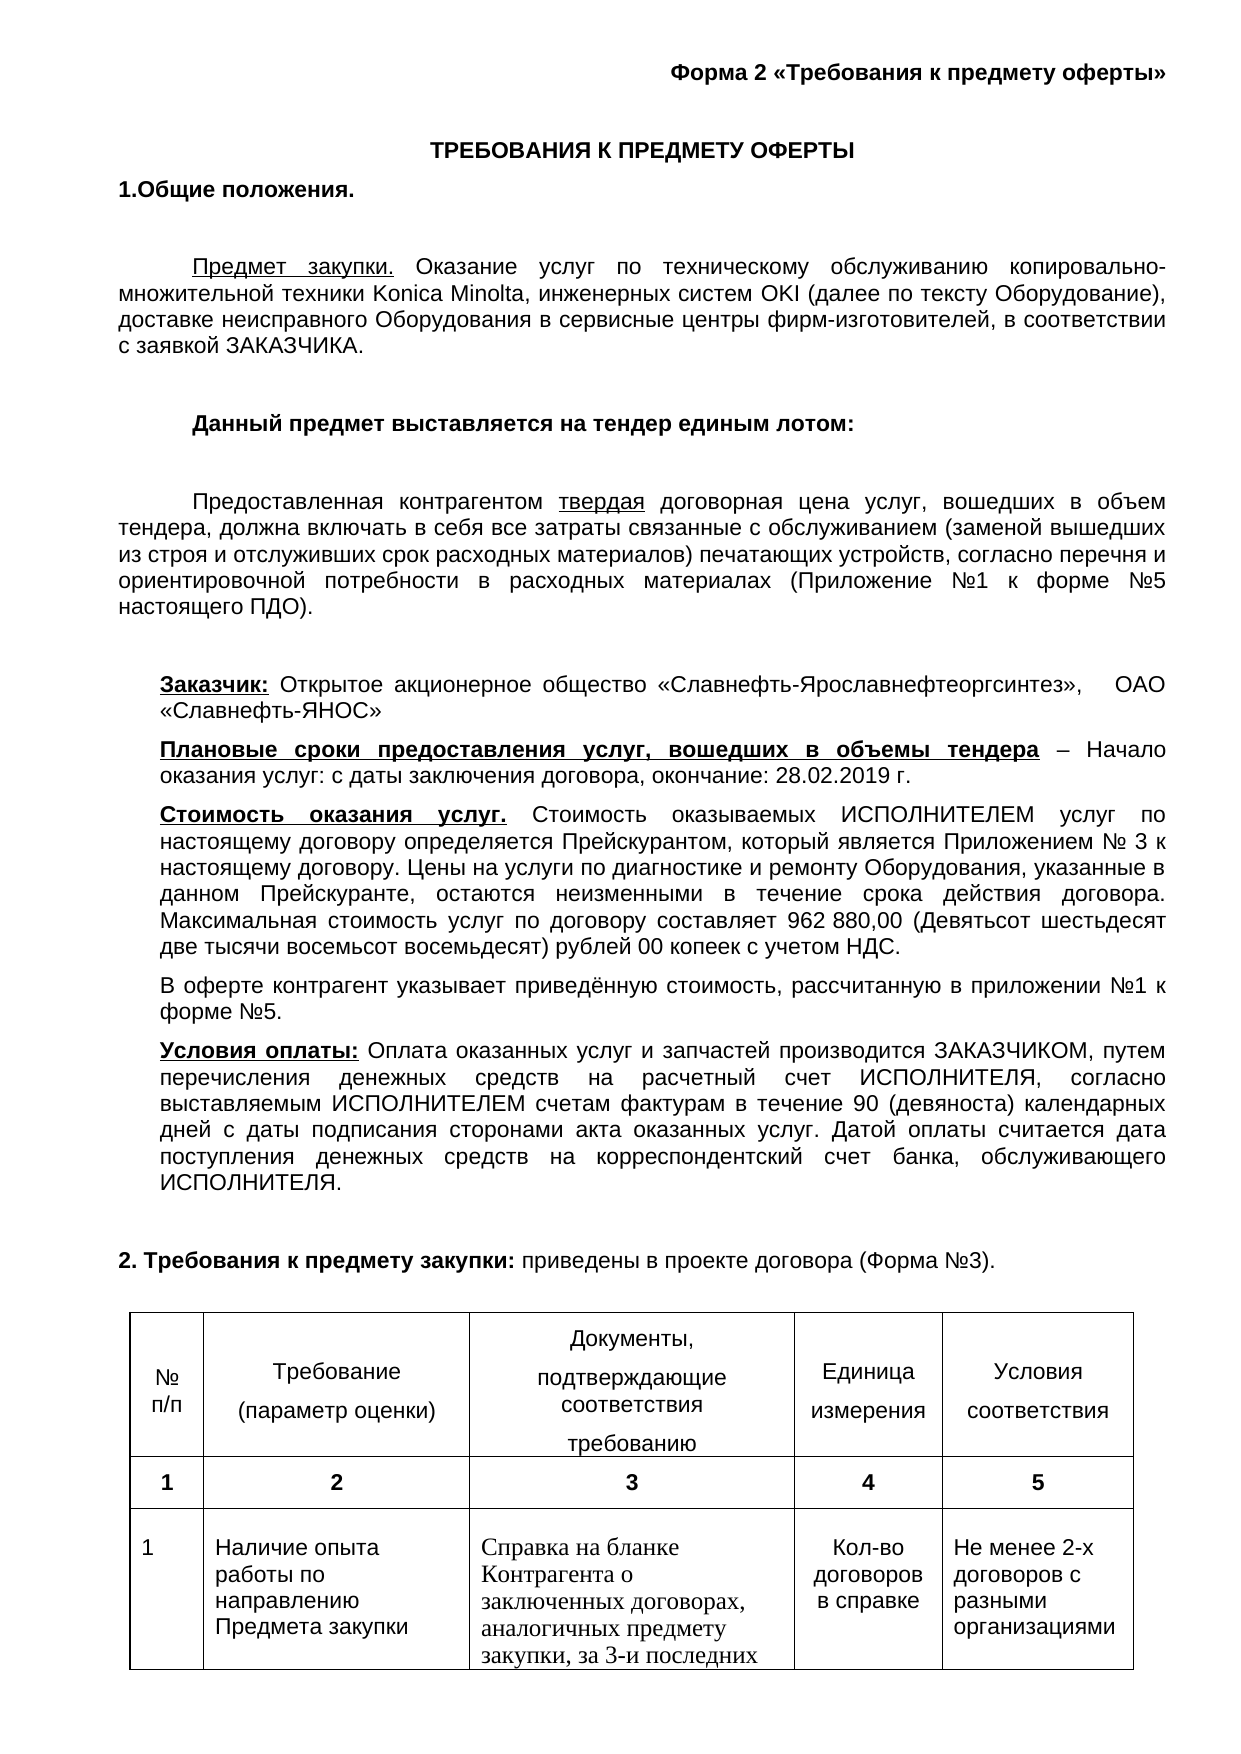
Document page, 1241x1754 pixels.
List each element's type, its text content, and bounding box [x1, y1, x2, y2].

text ТРЕБОВАНИЯ К ПРЕДМЕТУ ОФЕРТЫ [118, 137, 1166, 163]
text Предоставленная контрагентом твердая договорная цена услуг, вошедших в объем тендера, должна включать в себя все затраты связанные с обслуживанием (заменой вышедших из строя и отслуживших срок расходных материалов) печатающих устройств, согласно перечня и ориентировочной потребности в расходных материалах (Приложение №1 к форме №5 настоящего ПДО). [118, 488, 1166, 619]
text 2. Требования к предмету закупки: приведены в проекте договора (Форма №3). [118, 1247, 1166, 1273]
text Стоимость оказания услуг. Стоимость оказываемых ИСПОЛНИТЕЛЕМ услуг по настоящему договору определяется Прейскурантом, который является Приложением № 3 к настоящему договору. Цены на услуги по диагностике и ремонту Оборудования, указанные в данном Прейскуранте, остаются неизменными в течение срока действия договора. Максимальная стоимость услуг по договору составляет 962 880,00 (Девятьсот шестьдесят две тысячи восемьсот восемьдесят) рублей 00 копеек с учетом НДС. [159, 801, 1166, 959]
table_cell 1 [131, 1457, 203, 1508]
text Форма 2 «Требования к предмету оферты» [118, 59, 1166, 85]
table_cell 5 [943, 1457, 1133, 1508]
table_cell 1 [131, 1509, 203, 1669]
text Предмет закупки. Оказание услуг по техническому обслуживанию копировально-множительной техники Konica Minolta, инженерных систем OKI (далее по тексту Оборудование), доставке неисправного Оборудования в сервисные центры фирм-изготовителей, в соответствии с заявкой ЗАКАЗЧИКА. [118, 253, 1166, 359]
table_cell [470, 1509, 794, 1669]
table_header Условия соответствия [943, 1313, 1133, 1456]
table_header Единица измерения [795, 1313, 942, 1456]
table_header Документы, подтверждающие соответствия требованию [470, 1313, 794, 1456]
text 1.Общие положения. [118, 176, 1166, 202]
table_cell 2 [204, 1457, 469, 1508]
text Условия оплаты: Оплата оказанных услуг и запчастей производится ЗАКАЗЧИКОМ, путем перечисления денежных средств на расчетный счет ИСПОЛНИТЕЛЯ, согласно выставляемым ИСПОЛНИТЕЛЕМ счетам фактурам в течение 90 (девяноста) календарных дней с даты подписания сторонами акта оказанных услуг. Датой оплаты считается дата поступления денежных средств на корреспондентский счет банка, обслуживающего ИСПОЛНИТЕЛЯ. [159, 1037, 1166, 1195]
text Заказчик: Открытое акционерное общество «Славнефть-Ярославнефтеоргсинтез», ОАО «Славнефть-ЯНОС» [159, 671, 1166, 724]
table_cell 4 [795, 1457, 942, 1508]
text Плановые сроки предоставления услуг, вошедших в объемы тендера – Начало оказания услуг: с даты заключения договора, окончание: 28.02.2019 г. [159, 736, 1166, 789]
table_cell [943, 1509, 1133, 1669]
text В оферте контрагент указывает приведённую стоимость, рассчитанную в приложении №1 к форме №5. [159, 972, 1166, 1025]
table_cell 3 [470, 1457, 794, 1508]
text Данный предмет выставляется на тендер единым лотом: [118, 410, 1166, 436]
table_header № п/п [131, 1313, 203, 1456]
table_header Требование (параметр оценки) [204, 1313, 469, 1456]
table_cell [795, 1509, 942, 1669]
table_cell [204, 1509, 469, 1669]
